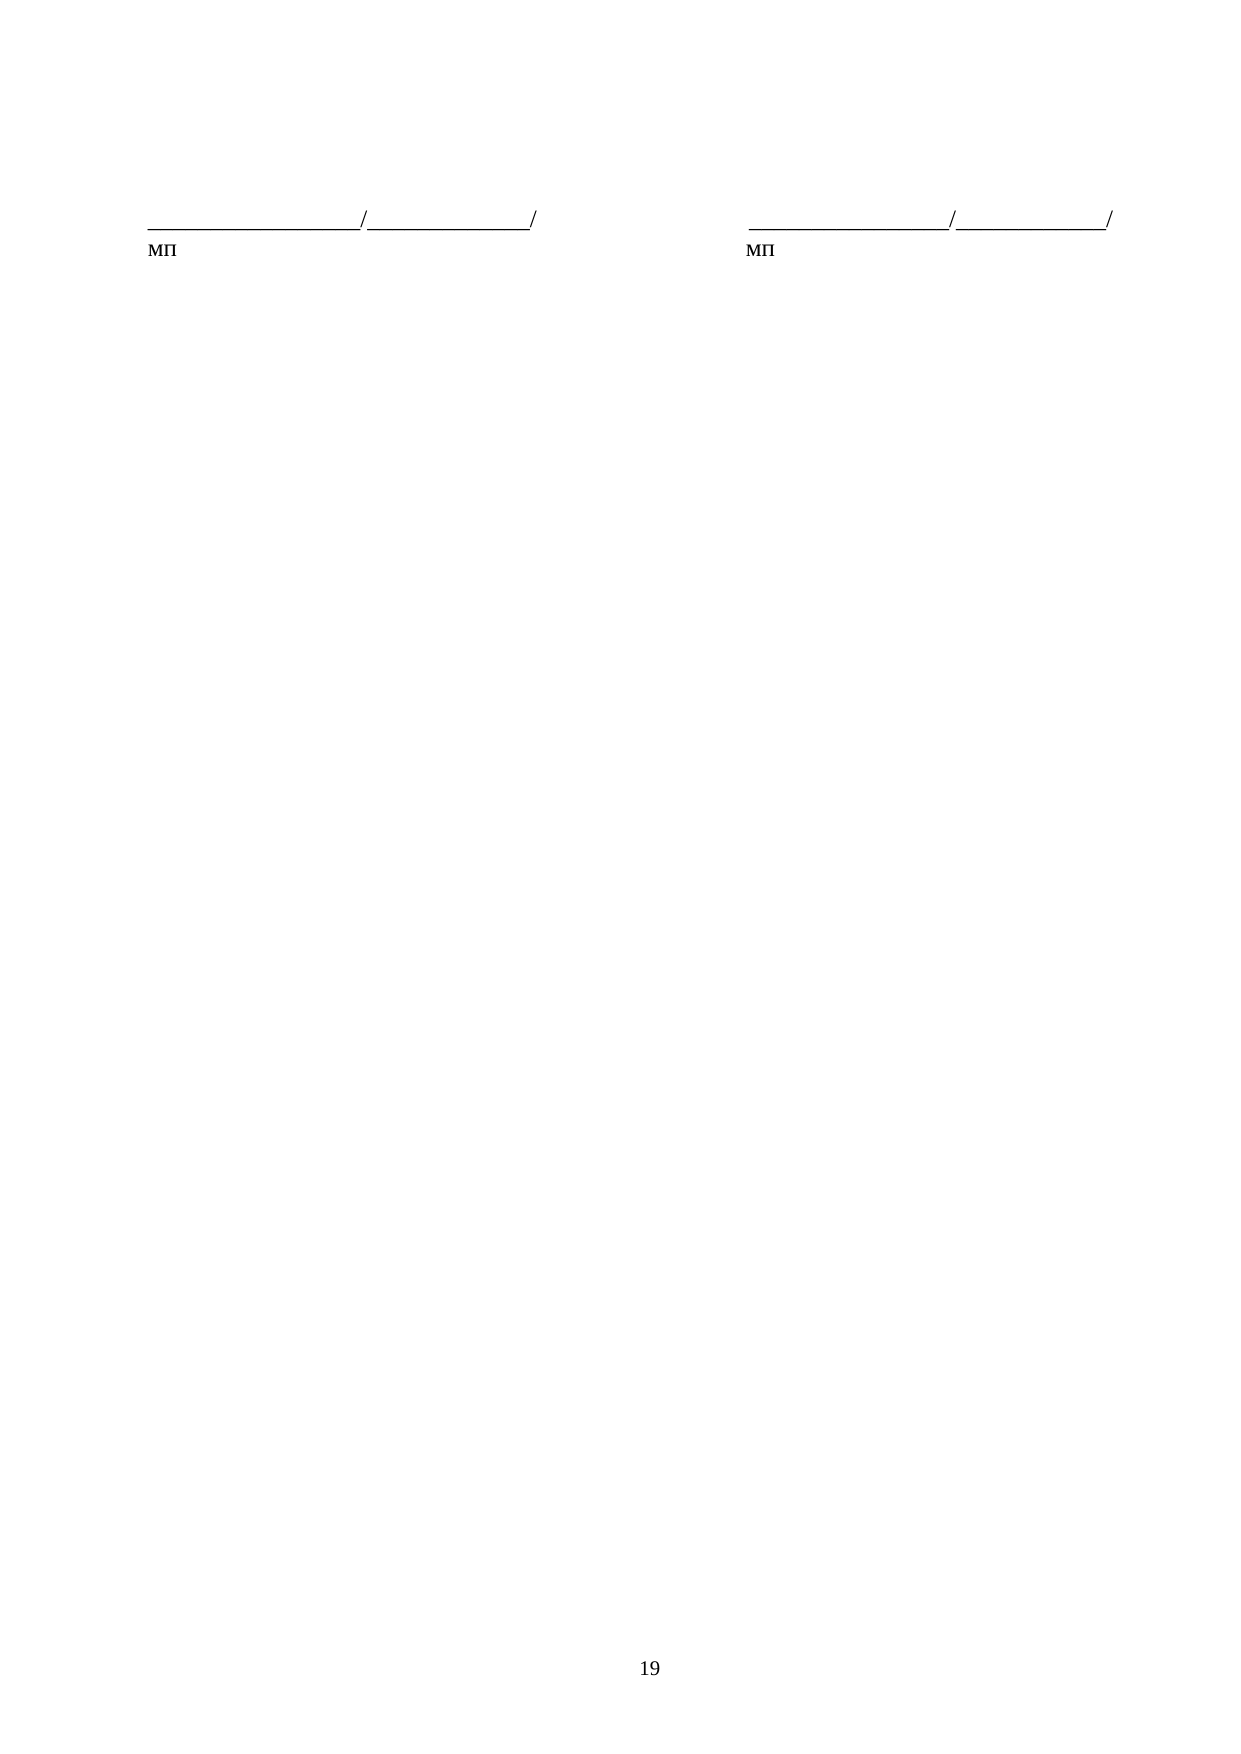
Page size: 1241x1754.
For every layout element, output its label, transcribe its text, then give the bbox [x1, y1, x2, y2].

text _________________/_____________/ ________________/____________/ [148, 204, 1152, 233]
text мп мп [148, 233, 1152, 262]
